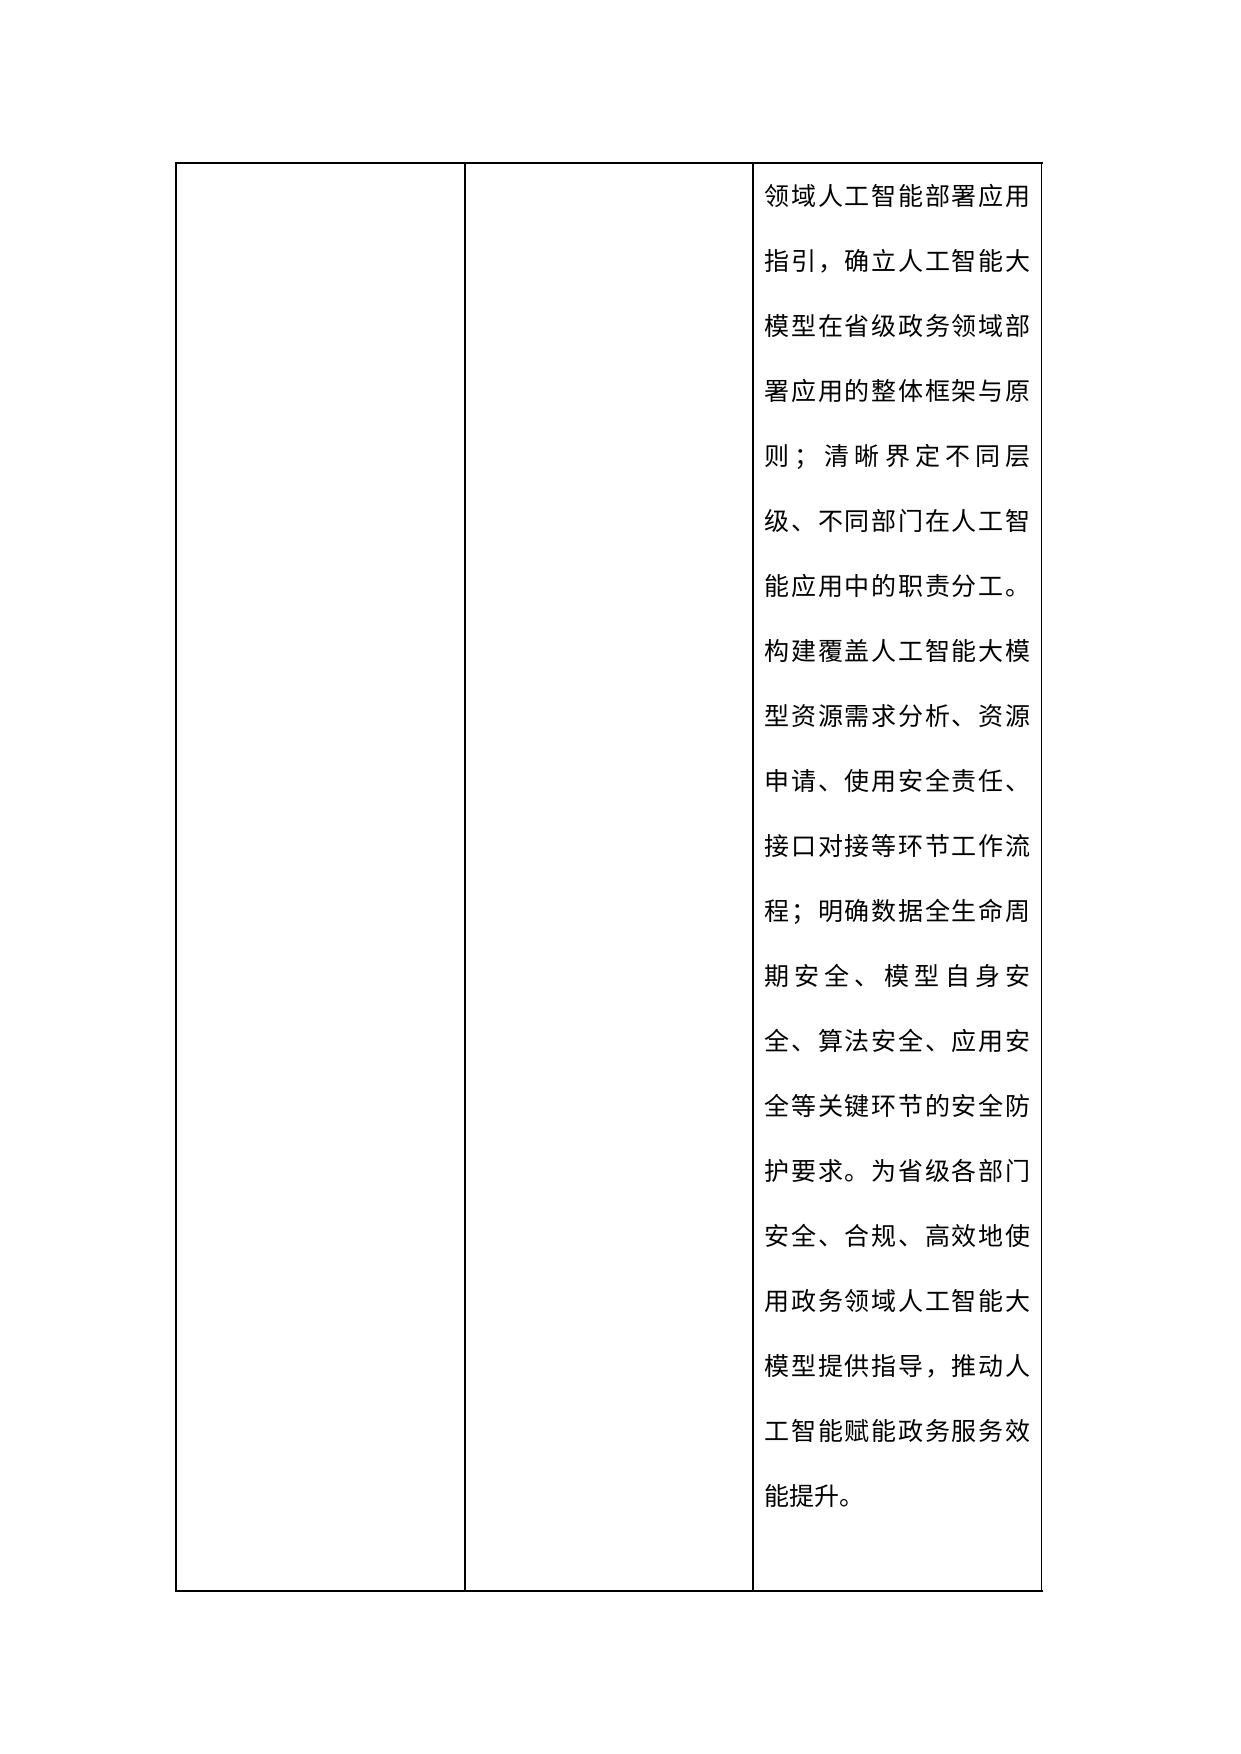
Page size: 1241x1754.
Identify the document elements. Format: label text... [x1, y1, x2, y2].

table_cell ★ [466, 164, 752, 1590]
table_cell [754, 164, 1041, 1590]
table_cell 1 [177, 164, 464, 1590]
